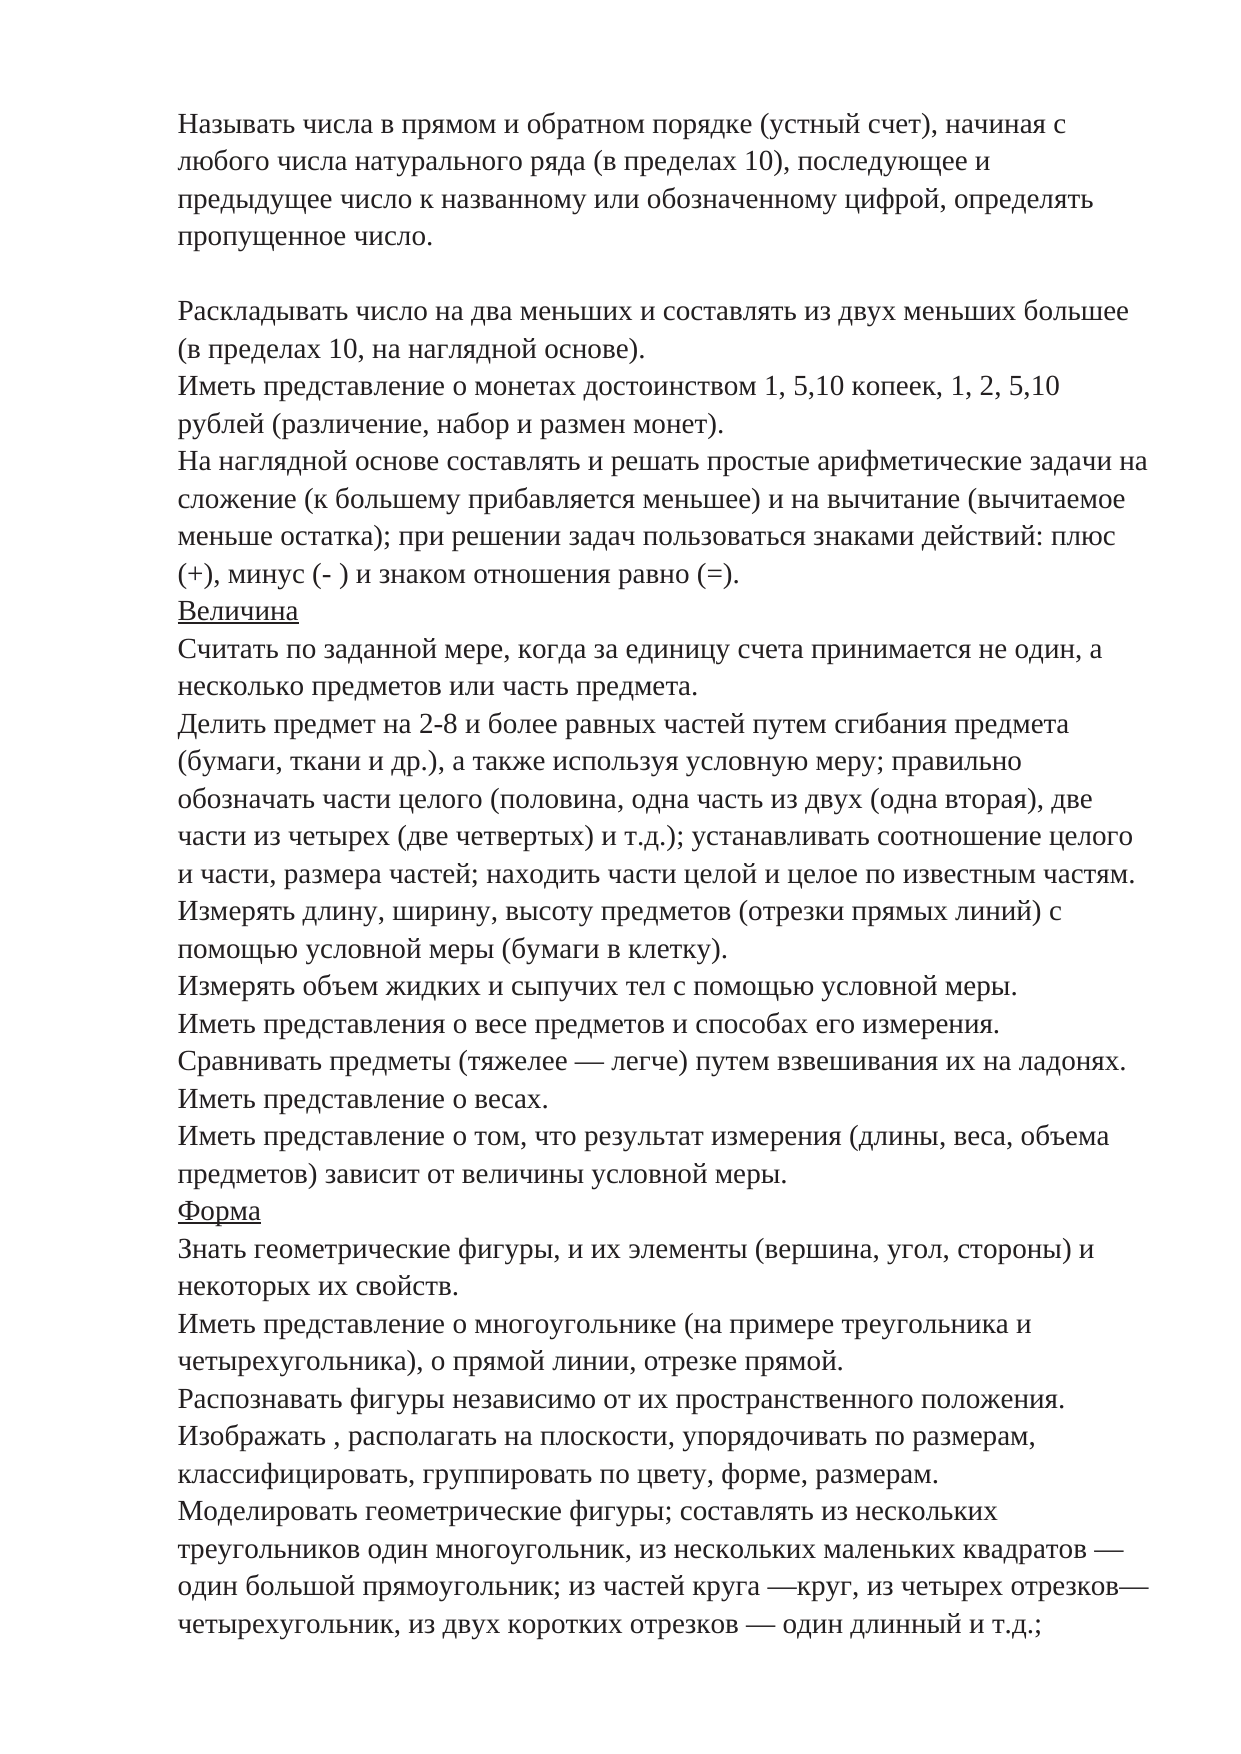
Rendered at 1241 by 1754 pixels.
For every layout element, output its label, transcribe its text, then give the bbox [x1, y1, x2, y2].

text Распознавать фигуры независимо от их пространственного положения. Изображать , располагать на плоскости, упорядочивать по размерам, классифицировать, группировать по цвету, форме, размерам. [177, 1377, 1152, 1489]
text Величина [177, 589, 1152, 627]
text Измерять длину, ширину, высоту предметов (отрезки прямых линий) с помощью условной меры (бумаги в клетку). [177, 889, 1152, 964]
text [177, 1489, 1152, 1639]
text Иметь представление о монетах достоинством 1, 5,10 копеек, 1, 2, 5,10 рублей (различение, набор и размен монет). [177, 364, 1152, 439]
text Знать геометрические фигуры, и их элементы (вершина, угол, стороны) и некоторых их свойств. [177, 1227, 1152, 1302]
text Форма [177, 1189, 1152, 1227]
text Называть числа в прямом и обратном порядке (устный счет), начиная с любого числа натурального ряда (в пределах 10), последующее и предыдущее число к названному или обозначенному цифрой, определять пропущенное число. [177, 102, 1152, 252]
text Измерять объем жидких и сыпучих тел с помощью условной меры. [177, 964, 1152, 1002]
text На наглядной основе составлять и решать простые арифметические задачи на сложение (к большему прибавляется меньшее) и на вычитание (вычитаемое меньше остатка); при решении задач пользоваться знаками действий: плюс (+), минус (- ) и знаком отношения равно (=). [177, 439, 1152, 589]
text Иметь представление о том, что результат измерения (длины, веса, объема предметов) зависит от величины условной меры. [177, 1114, 1152, 1189]
text Иметь представление о многоугольнике (на примере треугольника и четырехугольника), о прямой линии, отрезке прямой. [177, 1302, 1152, 1377]
text Раскладывать число на два меньших и составлять из двух меньших большее (в пределах 10, на наглядной основе). [177, 289, 1152, 364]
text Иметь представления о весе предметов и способах его измерения. Сравнивать предметы (тяжелее — легче) путем взвешивания их на ладонях. Иметь представление о весах. [177, 1002, 1152, 1114]
text Считать по заданной мере, когда за единицу счета принимается не один, а несколько предметов или часть предмета. [177, 627, 1152, 702]
text Делить предмет на 2-8 и более равных частей путем сгибания предмета (бумаги, ткани и др.), а также используя условную меру; правильно обозначать части целого (половина, одна часть из двух (одна вторая), две части из четырех (две четвертых) и т.д.); устанавливать соотношение целого и части, размера частей; находить части целой и целое по известным частям. [177, 702, 1152, 889]
